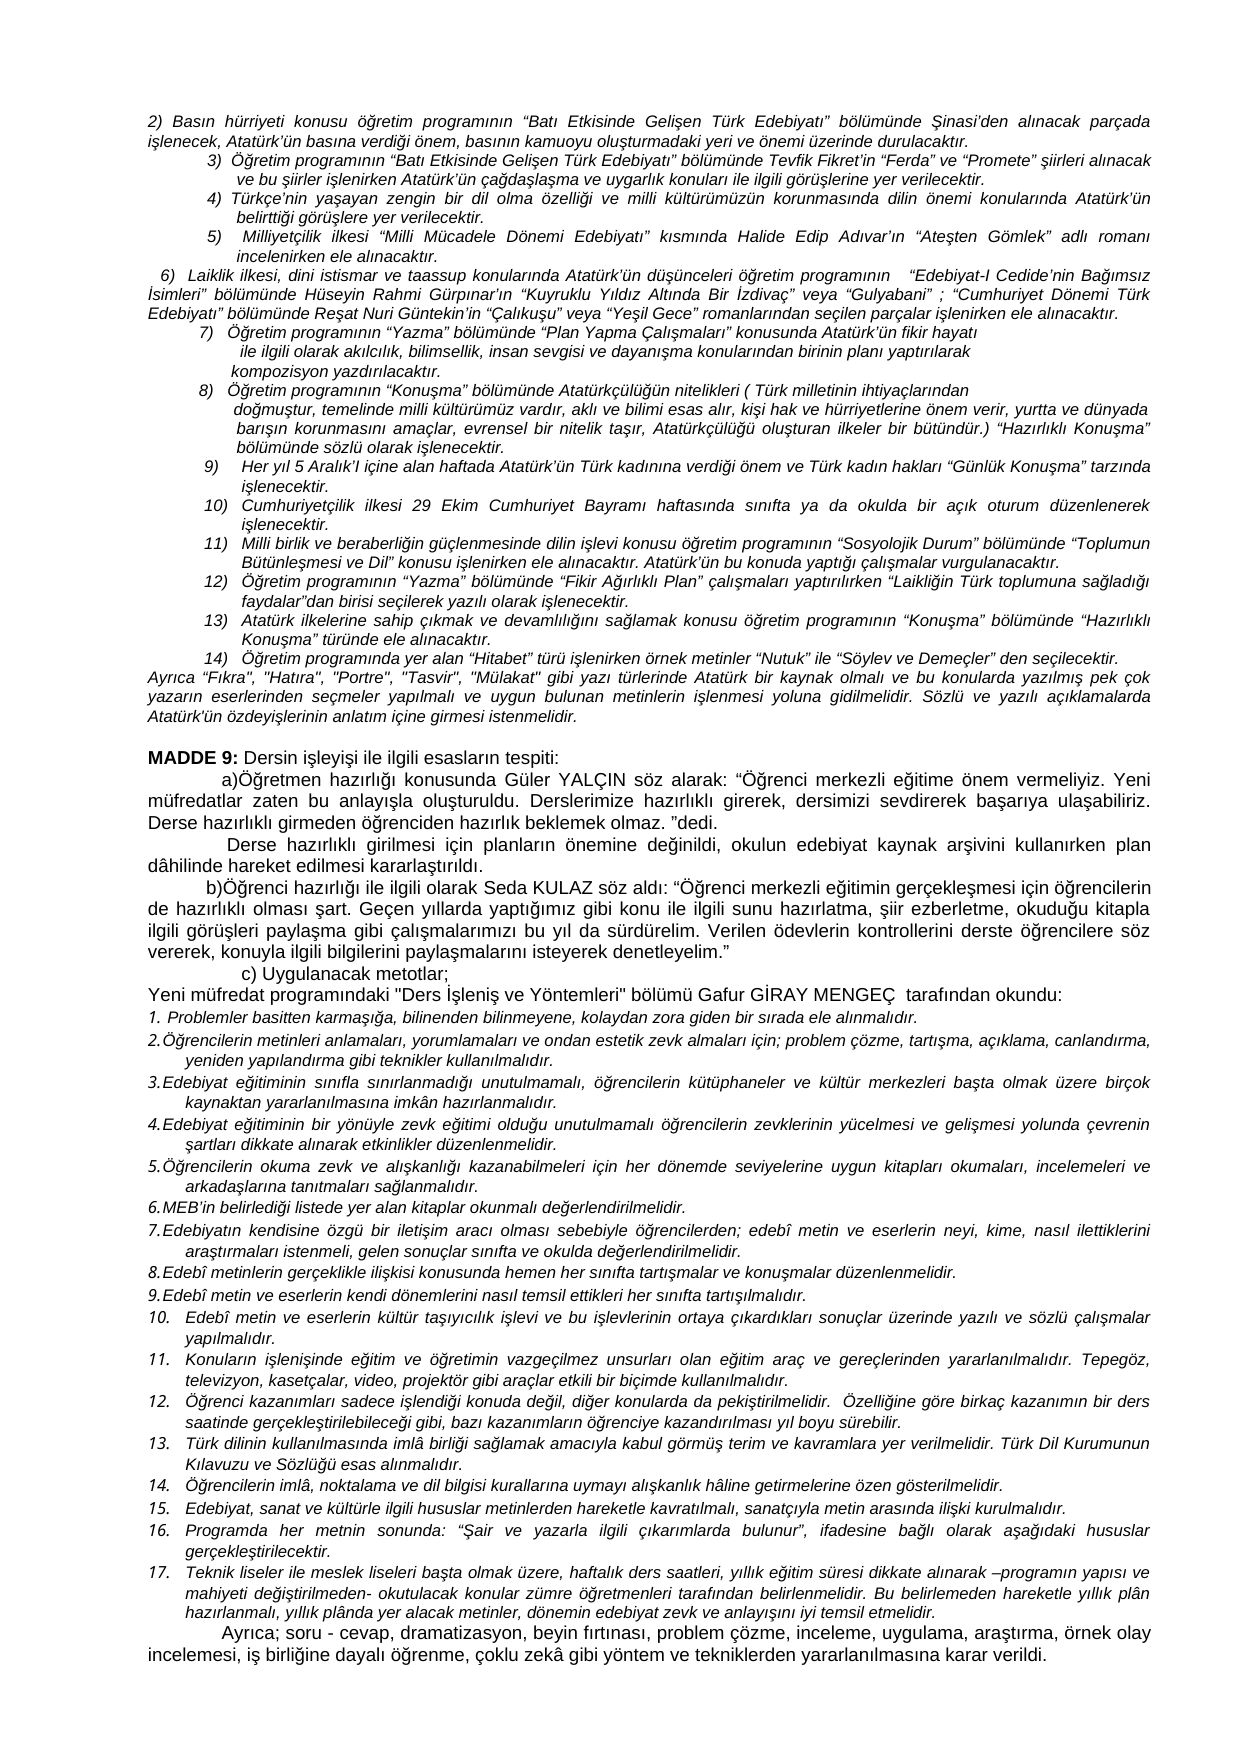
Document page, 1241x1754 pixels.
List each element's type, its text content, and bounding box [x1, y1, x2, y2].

text 5) Milliyetçilik ilkesi “Milli Mücadele Dönemi Edebiyatı” kısmında Halide Edip Adıvar’ın “Ateşten Gömlek” adlı romanı incelenirken ele alınacaktır. [207, 227, 1152, 266]
list Öğretim programının “Yazma” bölümünde “Fikir Ağırlıklı Plan” çalışmaları yaptırılırken “Laikliğin Türk toplumuna sağladığı faydalar”dan birisi seçilerek yazılı olarak işlenecektir. [204, 572, 1152, 611]
list Öğrencilerin imlâ, noktalama ve dil bilgisi kurallarına uymayı alışkanlık hâline getirmelerine özen gösterilmelidir. [148, 1473, 1152, 1496]
text 8) Öğretim programının “Konuşma” bölümünde Atatürkçülüğün nitelikleri ( Türk milletinin ihtiyaçlarından [148, 381, 1152, 400]
list Edebiyat, sanat ve kültürle ilgili hususlar metinlerden hareketle kavratılmalı, sanatçıyla metin arasında ilişki kurulmalıdır. [148, 1496, 1152, 1519]
list Türk dilinin kullanılmasında imlâ birliği sağlamak amacıyla kabul görmüş terim ve kavramlara yer verilmelidir. Türk Dil Kurumunun Kılavuzu ve Sözlüğü esas alınmalıdır. [148, 1432, 1152, 1473]
list Öğrencilerin metinleri anlamaları, yorumlamaları ve ondan estetik zevk almaları için; problem çözme, tartışma, açıklama, canlandırma, yeniden yapılandırma gibi teknikler kullanılmalıdır. [148, 1028, 1152, 1070]
text kompozisyon yazdırılacaktır. [148, 361, 1152, 381]
list Milli birlik ve beraberliğin güçlenmesinde dilin işlevi konusu öğretim programının “Sosyolojik Durum” bölümünde “Toplumun Bütünleşmesi ve Dil” konusu işlenirken ele alınacaktır. Atatürk’ün bu konuda yaptığı çalışmalar vurgulanacaktır. [204, 534, 1152, 572]
text Derse hazırlıklı girilmesi için planların önemine değinildi, okulun edebiyat kaynak arşivini kullanırken plan dâhilinde hareket edilmesi kararlaştırıldı. [148, 833, 1152, 876]
list MEB’in belirlediği listede yer alan kitaplar okunmalı değerlendirilmelidir. [148, 1196, 1152, 1219]
list Programda her metnin sonunda: “Şair ve yazarla ilgili çıkarımlarda bulunur”, ifadesine bağlı olarak aşağıdaki hususlar gerçekleştirilecektir. [148, 1519, 1152, 1561]
list Edebiyat eğitiminin sınıfla sınırlanmadığı unutulmamalı, öğrencilerin kütüphaneler ve kültür merkezleri başta olmak üzere birçok kaynaktan yararlanılmasına imkân hazırlanmalıdır. [148, 1070, 1152, 1112]
text b)Öğrenci hazırlığı ile ilgili olarak Seda KULAZ söz aldı: “Öğrenci merkezli eğitimin gerçekleşmesi için öğrencilerin de hazırlıklı olması şart. Geçen yıllarda yaptığımız gibi konu ile ilgili sunu hazırlatma, şiir ezberletme, okuduğu kitapla ilgili görüşleri paylaşma gibi çalışmalarımızı bu yıl da sürdürelim. Verilen ödevlerin kontrollerini derste öğrencilere söz vererek, konuyla ilgili bilgilerini paylaşmalarını isteyerek denetleyelim.” [148, 876, 1152, 963]
text 4) Türkçe’nin yaşayan zengin bir dil olma özelliği ve milli kültürümüzün korunmasında dilin önemi konularında Atatürk’ün belirttiği görüşlere yer verilecektir. [207, 189, 1152, 227]
text Yeni müfredat programındaki "Ders İşleniş ve Yöntemleri" bölümü Gafur GİRAY MENGEÇ tarafından okundu: [148, 984, 1152, 1006]
list Atatürk ilkelerine sahip çıkmak ve devamlılığını sağlamak konusu öğretim programının “Konuşma” bölümünde “Hazırlıklı Konuşma” türünde ele alınacaktır. [204, 611, 1152, 649]
text MADDE 9: Dersin işleyişi ile ilgili esasların tespiti: [148, 747, 1152, 769]
text Ayrıca; soru - cevap, dramatizasyon, beyin fırtınası, problem çözme, inceleme, uygulama, araştırma, örnek olay incelemesi, iş birliğine dayalı öğrenme, çoklu zekâ gibi yöntem ve tekniklerden yararlanılmasına karar verildi. [148, 1622, 1152, 1665]
list Öğrenci kazanımları sadece işlendiği konuda değil, diğer konularda da pekiştirilmelidir. Özelliğine göre birkaç kazanımın bir ders saatinde gerçekleştirilebileceği gibi, bazı kazanımların öğrenciye kazandırılması yıl boyu sürebilir. [148, 1390, 1152, 1432]
list Cumhuriyetçilik ilkesi 29 Ekim Cumhuriyet Bayramı haftasında sınıfta ya da okulda bir açık oturum düzenlenerek işlenecektir. [204, 496, 1152, 534]
text 2) Basın hürriyeti konusu öğretim programının “Batı Etkisinde Gelişen Türk Edebiyatı” bölümünde Şinasi’den alınacak parçada işlenecek, Atatürk’ün basına verdiği önem, basının kamuoyu oluşturmadaki yeri ve önemi üzerinde durulacaktır. [148, 112, 1152, 151]
list Problemler basitten karmaşığa, bilinenden bilinmeyene, kolaydan zora giden bir sırada ele alınmalıdır. [148, 1006, 1152, 1028]
list Edebî metin ve eserlerin kültür taşıyıcılık işlevi ve bu işlevlerinin ortaya çıkardıkları sonuçlar üzerinde yazılı ve sözlü çalışmalar yapılmalıdır. [148, 1306, 1152, 1348]
text 6) Laiklik ilkesi, dini istismar ve taassup konularında Atatürk’ün düşünceleri öğretim programının “Edebiyat-I Cedide’nin Bağımsız İsimleri” bölümünde Hüseyin Rahmi Gürpınar’ın “Kuyruklu Yıldız Altında Bir İzdivaç” veya “Gulyabani” ; “Cumhuriyet Dönemi Türk Edebiyatı” bölümünde Reşat Nuri Güntekin’in “Çalıkuşu” veya “Yeşil Gece” romanlarından seçilen parçalar işlenirken ele alınacaktır. [148, 266, 1152, 323]
list Konuların işlenişinde eğitim ve öğretimin vazgeçilmez unsurları olan eğitim araç ve gereçlerinden yararlanılmalıdır. Tepegöz, televizyon, kasetçalar, video, projektör gibi araçlar etkili bir biçimde kullanılmalıdır. [148, 1348, 1152, 1390]
list Edebî metin ve eserlerin kendi dönemlerini nasıl temsil ettikleri her sınıfta tartışılmalıdır. [148, 1283, 1152, 1306]
list Edebî metinlerin gerçeklikle ilişkisi konusunda hemen her sınıfta tartışmalar ve konuşmalar düzenlenmelidir. [148, 1261, 1152, 1283]
text a)Öğretmen hazırlığı konusunda Güler YALÇIN söz alarak: “Öğrenci merkezli eğitime önem vermeliyiz. Yeni müfredatlar zaten bu anlayışla oluşturuldu. Derslerimize hazırlıklı girerek, dersimizi sevdirerek başarıya ulaşabiliriz. Derse hazırlıklı girmeden öğrenciden hazırlık beklemek olmaz. ”dedi. [148, 769, 1152, 833]
text ile ilgili olarak akılcılık, bilimsellik, insan sevgisi ve dayanışma konularından birinin planı yaptırılarak [148, 342, 1152, 361]
list Teknik liseler ile meslek liseleri başta olmak üzere, haftalık ders saatleri, yıllık eğitim süresi dikkate alınarak –programın yapısı ve mahiyeti değiştirilmeden- okutulacak konular zümre öğretmenleri tarafından belirlenmelidir. Bu belirlemeden hareketle yıllık plân hazırlanmalı, yıllık plânda yer alacak metinler, dönemin edebiyat zevk ve anlayışını iyi temsil etmelidir. [148, 1561, 1152, 1622]
text doğmuştur, temelinde milli kültürümüz vardır, aklı ve bilimi esas alır, kişi hak ve hürriyetlerine önem verir, yurtta ve dünyada barışın korunmasını amaçlar, evrensel bir nitelik taşır, Atatürkçülüğü oluşturan ilkeler bir bütündür.) “Hazırlıklı Konuşma” bölümünde sözlü olarak işlenecektir. [148, 400, 1152, 457]
text c) Uygulanacak metotlar; [148, 963, 1152, 984]
text 7) Öğretim programının “Yazma” bölümünde “Plan Yapma Çalışmaları” konusunda Atatürk’ün fikir hayatı [148, 323, 1152, 342]
list Öğrencilerin okuma zevk ve alışkanlığı kazanabilmeleri için her dönemde seviyelerine uygun kitapları okumaları, incelemeleri ve arkadaşlarına tanıtmaları sağlanmalıdır. [148, 1154, 1152, 1196]
text 3) Öğretim programının “Batı Etkisinde Gelişen Türk Edebiyatı” bölümünde Tevfik Fikret’in “Ferda” ve “Promete” şiirleri alınacak ve bu şiirler işlenirken Atatürk’ün çağdaşlaşma ve uygarlık konuları ile ilgili görüşlerine yer verilecektir. [207, 151, 1152, 189]
list Her yıl 5 Aralık’I içine alan haftada Atatürk’ün Türk kadınına verdiği önem ve Türk kadın hakları “Günlük Konuşma” tarzında işlenecektir. [204, 457, 1152, 496]
list Edebiyat eğitiminin bir yönüyle zevk eğitimi olduğu unutulmamalı öğrencilerin zevklerinin yücelmesi ve gelişmesi yolunda çevrenin şartları dikkate alınarak etkinlikler düzenlenmelidir. [148, 1112, 1152, 1154]
text Ayrıca “Fıkra", "Hatıra", "Portre", "Tasvir", "Mülakat" gibi yazı türlerinde Atatürk bir kaynak olmalı ve bu konularda yazılmış pek çok yazarın eserlerinden seçmeler yapılmalı ve uygun bulunan metinlerin işlenmesi yoluna gidilmelidir. Sözlü ve yazılı açıklamalarda Atatürk'ün özdeyişlerinin anlatım içine girmesi istenmelidir. [148, 668, 1152, 726]
list Edebiyatın kendisine özgü bir iletişim aracı olması sebebiyle öğrencilerden; edebî metin ve eserlerin neyi, kime, nasıl ilettiklerini araştırmaları istenmeli, gelen sonuçlar sınıfta ve okulda değerlendirilmelidir. [148, 1219, 1152, 1261]
list Öğretim programında yer alan “Hitabet” türü işlenirken örnek metinler “Nutuk” ile “Söylev ve Demeçler” den seçilecektir. [204, 649, 1152, 668]
